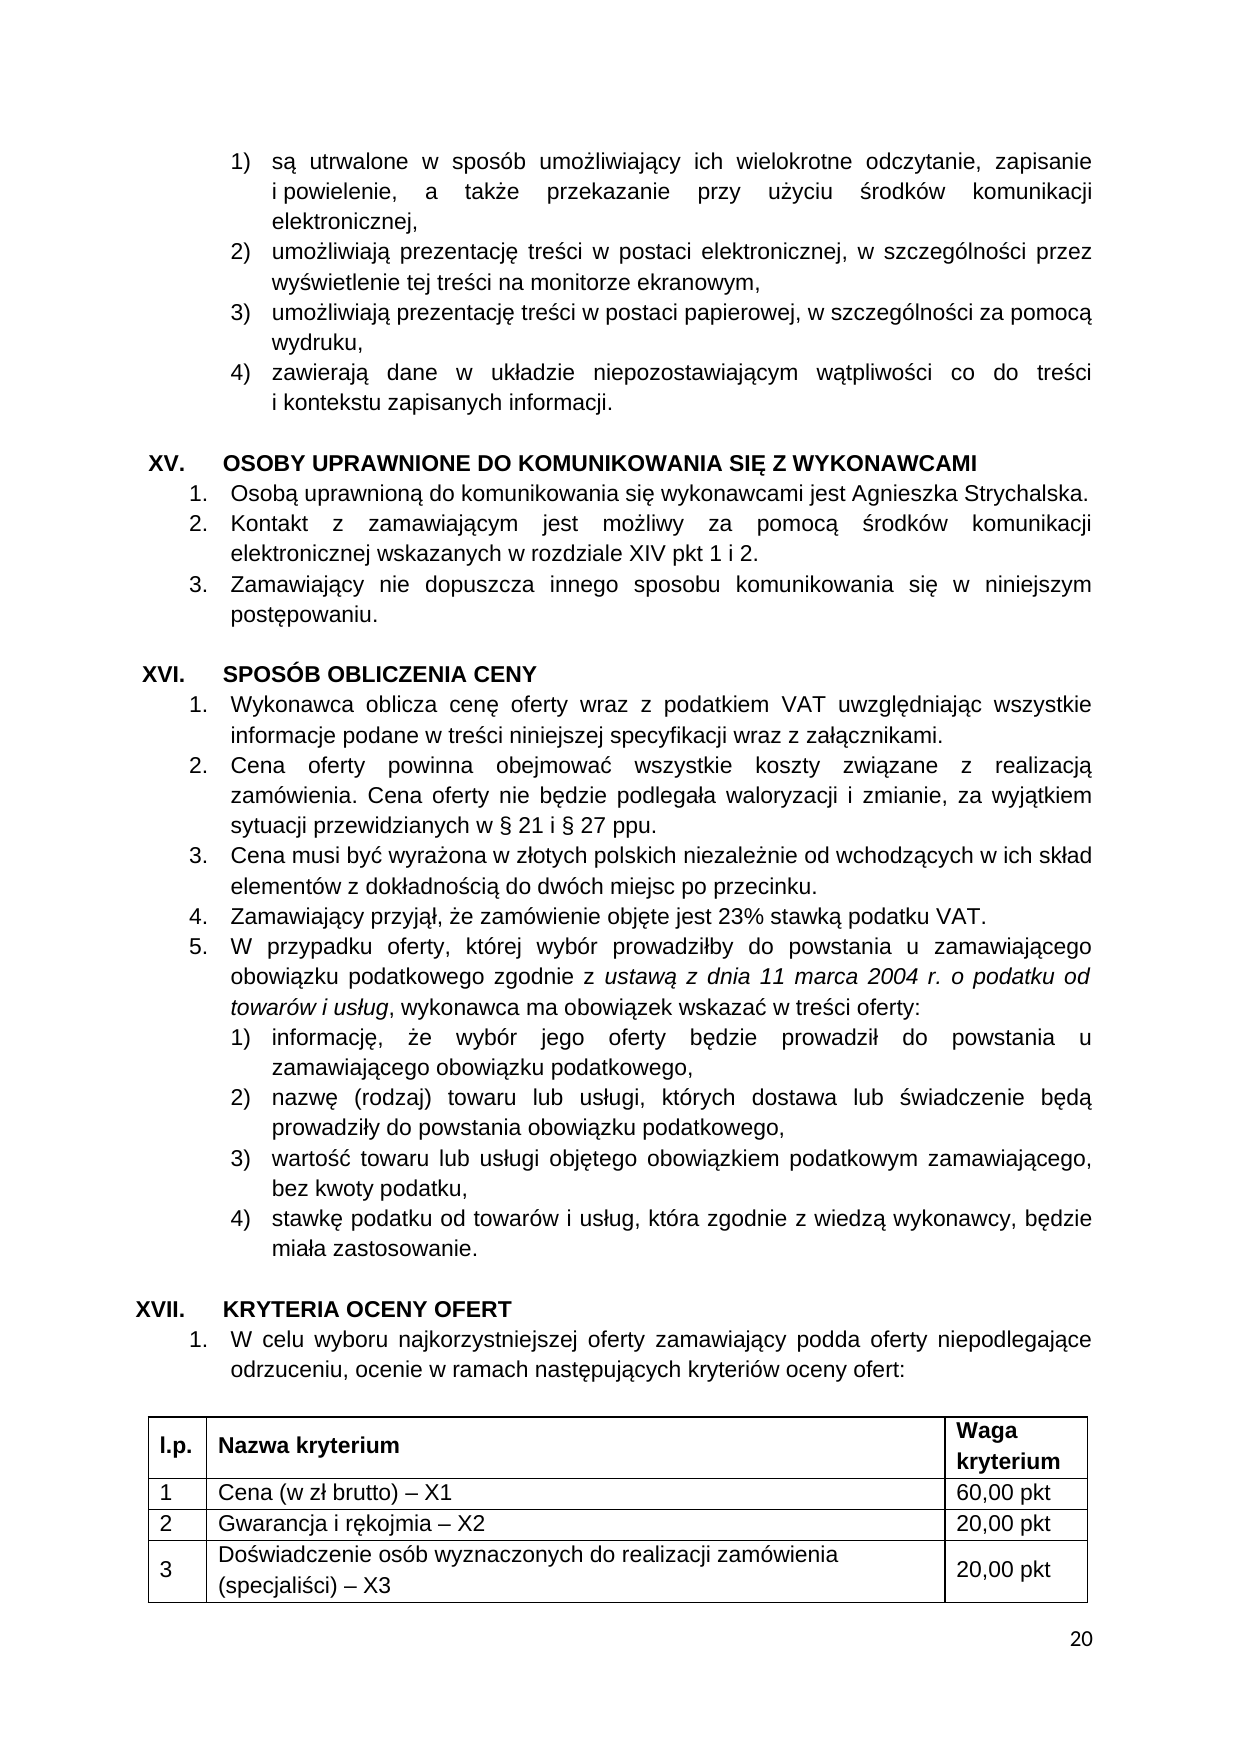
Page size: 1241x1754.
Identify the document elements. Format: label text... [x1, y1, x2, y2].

table_cell 60,00 pkt [946, 1479, 1087, 1509]
list umożliwiają prezentację treści w postaci elektronicznej, w szczególności przez wyświetlenie tej treści na monitorze ekranowym, [230, 238, 1093, 295]
table_cell Doświadczenie osób wyznaczonych do realizacji zamówienia (specjaliści) – X3 [207, 1541, 944, 1602]
table_cell 20,00 pkt [946, 1510, 1087, 1540]
subtitle SPOSÓB OBLICZENIA CENY [185, 661, 1093, 687]
list Osobą uprawnioną do komunikowania się wykonawcami jest Agnieszka Strychalska. [189, 480, 1093, 506]
list stawkę podatku od towarów i usług, która zgodnie z wiedzą wykonawcy, będzie miała zastosowanie. [230, 1205, 1093, 1261]
list umożliwiają prezentację treści w postaci papierowej, w szczególności za pomocą wydruku, [230, 299, 1093, 355]
table_cell 20,00 pkt [946, 1541, 1087, 1602]
list Cena musi być wyrażona w złotych polskich niezależnie od wchodzących w ich skład elementów z dokładnością do dwóch miejsc po przecinku. [189, 842, 1093, 899]
list nazwę (rodzaj) towaru lub usługi, których dostawa lub świadczenie będą prowadziły do powstania obowiązku podatkowego, [230, 1084, 1093, 1141]
list zawierają dane w układzie niepozostawiającym wątpliwości co do treści i kontekstu zapisanych informacji. [230, 359, 1093, 416]
subtitle KRYTERIA OCENY OFERT [185, 1296, 1093, 1322]
table_cell 2 [149, 1510, 206, 1540]
subtitle OSOBY UPRAWNIONE DO KOMUNIKOWANIA SIĘ Z WYKONAWCAMI [185, 450, 1093, 476]
list informację, że wybór jego oferty będzie prowadził do powstania u zamawiającego obowiązku podatkowego, [230, 1024, 1093, 1080]
list Wykonawca oblicza cenę oferty wraz z podatkiem VAT uwzględniając wszystkie informacje podane w treści niniejszej specyfikacji wraz z załącznikami. [189, 691, 1093, 748]
list Zamawiający przyjął, że zamówienie objęte jest 23% stawką podatku VAT. [189, 903, 1093, 929]
table_cell 3 [149, 1541, 206, 1602]
list Cena oferty powinna obejmować wszystkie koszty związane z realizacją zamówienia. Cena oferty nie będzie podlegała waloryzacji i zmianie, za wyjątkiem sytuacji przewidzianych w § 21 i § 27 ppu. [189, 752, 1093, 838]
list W przypadku oferty, której wybór prowadziłby do powstania u zamawiającego obowiązku podatkowego zgodnie z ustawą z dnia 11 marca 2004 r. o podatku od towarów i usług, wykonawca ma obowiązek wskazać w treści oferty: [189, 933, 1093, 1020]
list Kontakt z zamawiającym jest możliwy za pomocą środków komunikacji elektronicznej wskazanych w rozdziale XIV pkt 1 i 2. [189, 510, 1093, 567]
list W celu wyboru najkorzystniejszej oferty zamawiający podda oferty niepodlegające odrzuceniu, ocenie w ramach następujących kryteriów oceny ofert: [189, 1326, 1093, 1382]
list są utrwalone w sposób umożliwiający ich wielokrotne odczytanie, zapisanie i powielenie, a także przekazanie przy użyciu środków komunikacji elektronicznej, [230, 148, 1093, 234]
list wartość towaru lub usługi objętego obowiązkiem podatkowym zamawiającego, bez kwoty podatku, [230, 1144, 1093, 1201]
table_cell 1 [149, 1479, 206, 1509]
table_header Nazwa kryterium [207, 1418, 944, 1478]
list Zamawiający nie dopuszcza innego sposobu komunikowania się w niniejszym postępowaniu. [189, 571, 1093, 627]
table_header l.p. [149, 1418, 206, 1478]
table_cell Gwarancja i rękojmia – X2 [207, 1510, 944, 1540]
table_cell Cena (w zł brutto) – X1 [207, 1479, 944, 1509]
table_header Waga kryterium [946, 1418, 1087, 1478]
